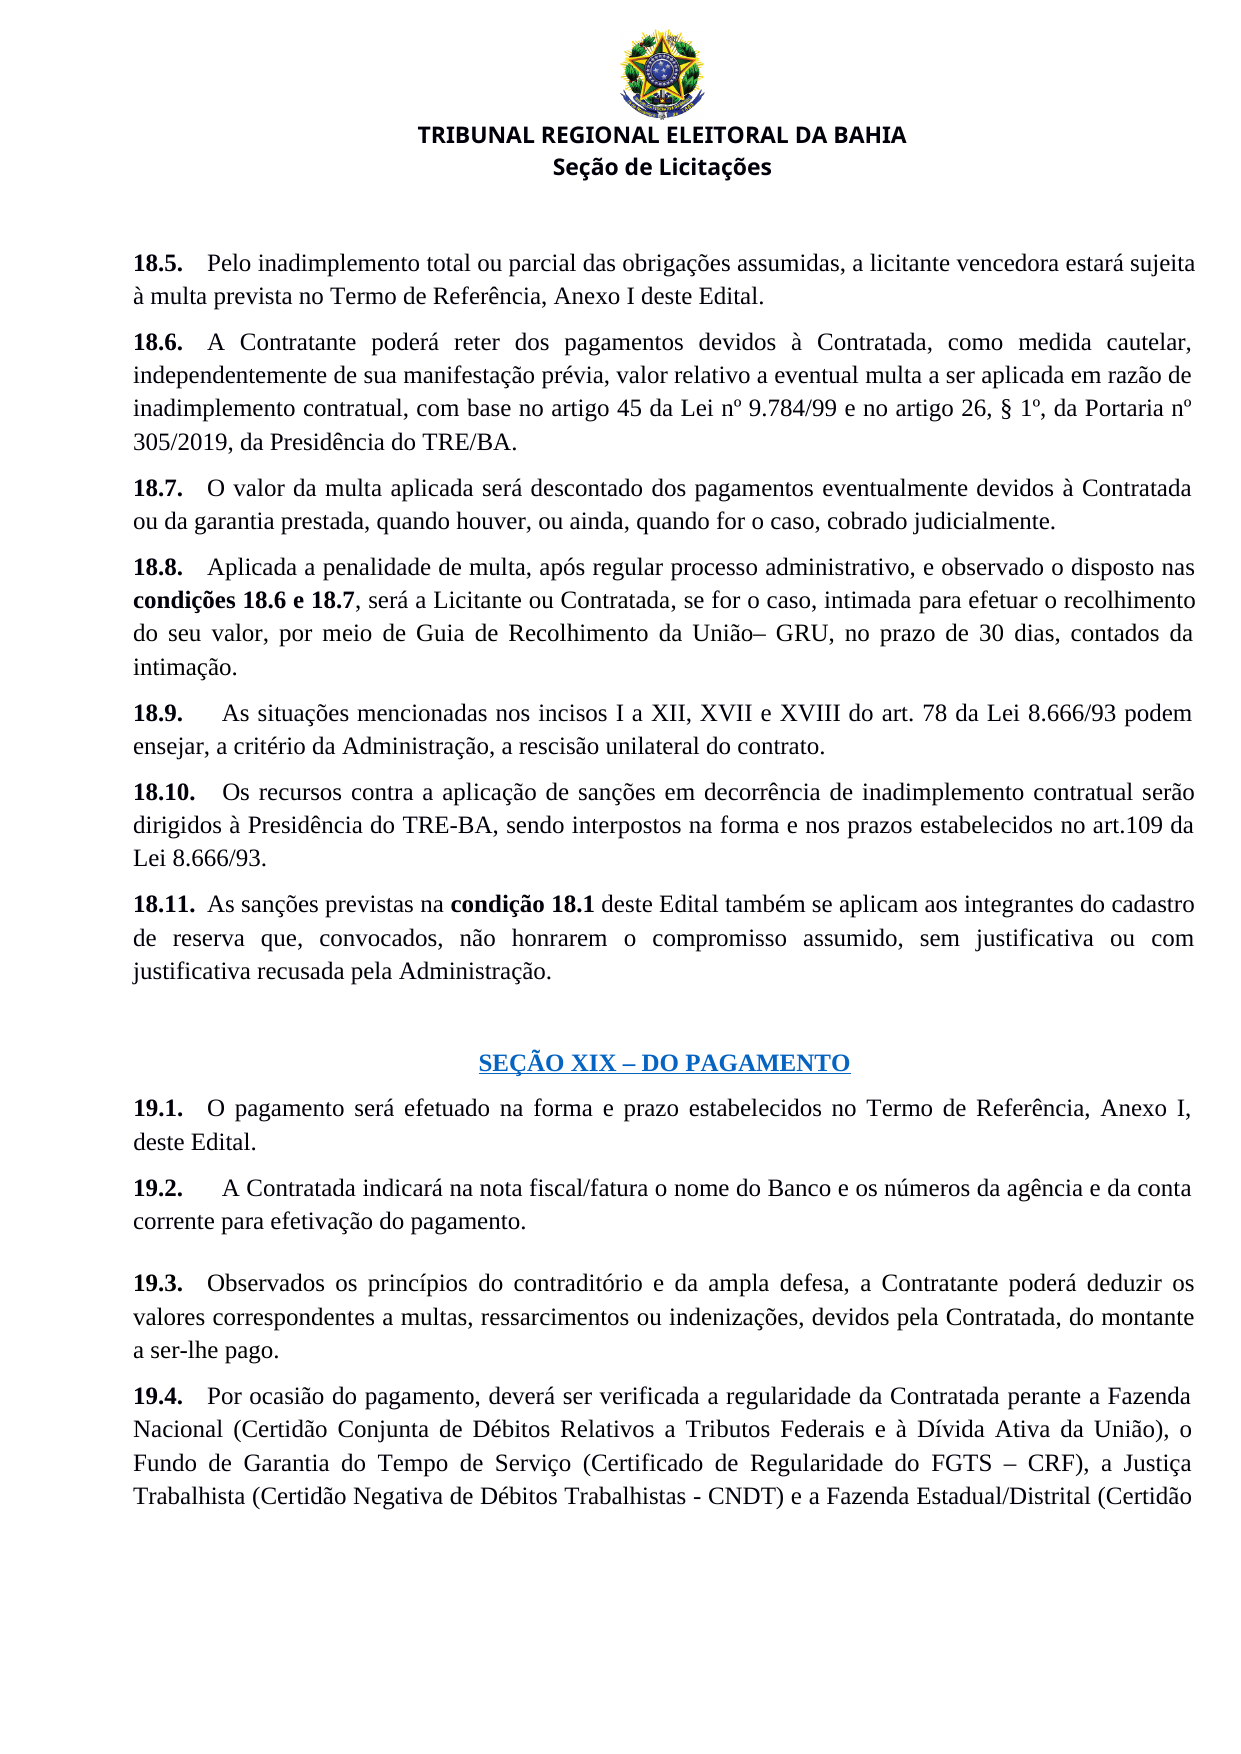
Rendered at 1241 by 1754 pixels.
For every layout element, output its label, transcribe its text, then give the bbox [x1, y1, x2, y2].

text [133, 1378, 1193, 1511]
text 19.3. Observados os princípios do contraditório e da ampla defesa, a Contratante poderá deduzir os valores correspondentes a multas, ressarcimentos ou indenizações, devidos pela Contratada, do montante a ser-lhe pago. [133, 1265, 1196, 1365]
text 18.9. As situações mencionadas nos incisos I a XII, XVII e XVIII do art. 78 da Lei 8.666/93 podem ensejar, a critério da Administração, a rescisão unilateral do contrato. [133, 694, 1193, 761]
text 18.7. O valor da multa aplicada será descontado dos pagamentos eventualmente devidos à Contratada ou da garantia prestada, quando houver, ou ainda, quando for o caso, cobrado judicialmente. [133, 469, 1193, 536]
text 19.2. A Contratada indicará na nota fiscal/fatura o nome do Banco e os números da agência e da conta corrente para efetivação do pagamento. [133, 1169, 1193, 1236]
text 18.8. Aplicada a penalidade de multa, após regular processo administrativo, e observado o disposto nas condições 18.6 e 18.7, será a Licitante ou Contratada, se for o caso, intimada para efetuar o recolhimento do seu valor, por meio de Guia de Recolhimento da União– GRU, no prazo de 30 dias, contados da intimação. [133, 548, 1196, 682]
text SEÇÃO XIX – DO PAGAMENTO [133, 1044, 1196, 1078]
text 18.5. Pelo inadimplemento total ou parcial das obrigações assumidas, a licitante vencedora estará sujeita à multa prevista no Termo de Referência, Anexo I deste Edital. [133, 244, 1196, 311]
text 18.10. Os recursos contra a aplicação de sanções em decorrência de inadimplemento contratual serão dirigidos à Presidência do TRE-BA, sendo interpostos na forma e nos prazos estabelecidos no art.109 da Lei 8.666/93. [133, 773, 1196, 873]
text 18.6. A Contratante poderá reter dos pagamentos devidos à Contratada, como medida cautelar, independentemente de sua manifestação prévia, valor relativo a eventual multa a ser aplicada em razão de inadimplemento contratual, com base no artigo 45 da Lei nº 9.784/99 e no artigo 26, § 1º, da Portaria nº 305/2019, da Presidência do TRE/BA. [133, 323, 1193, 457]
text 18.11. As sanções previstas na condição 18.1 deste Edital também se aplicam aos integrantes do cadastro de reserva que, convocados, não honrarem o compromisso assumido, sem justificativa ou com justificativa recusada pela Administração. [133, 886, 1196, 986]
text 19.1. O pagamento será efetuado na forma e prazo estabelecidos no Termo de Referência, Anexo I, deste Edital. [133, 1090, 1193, 1157]
